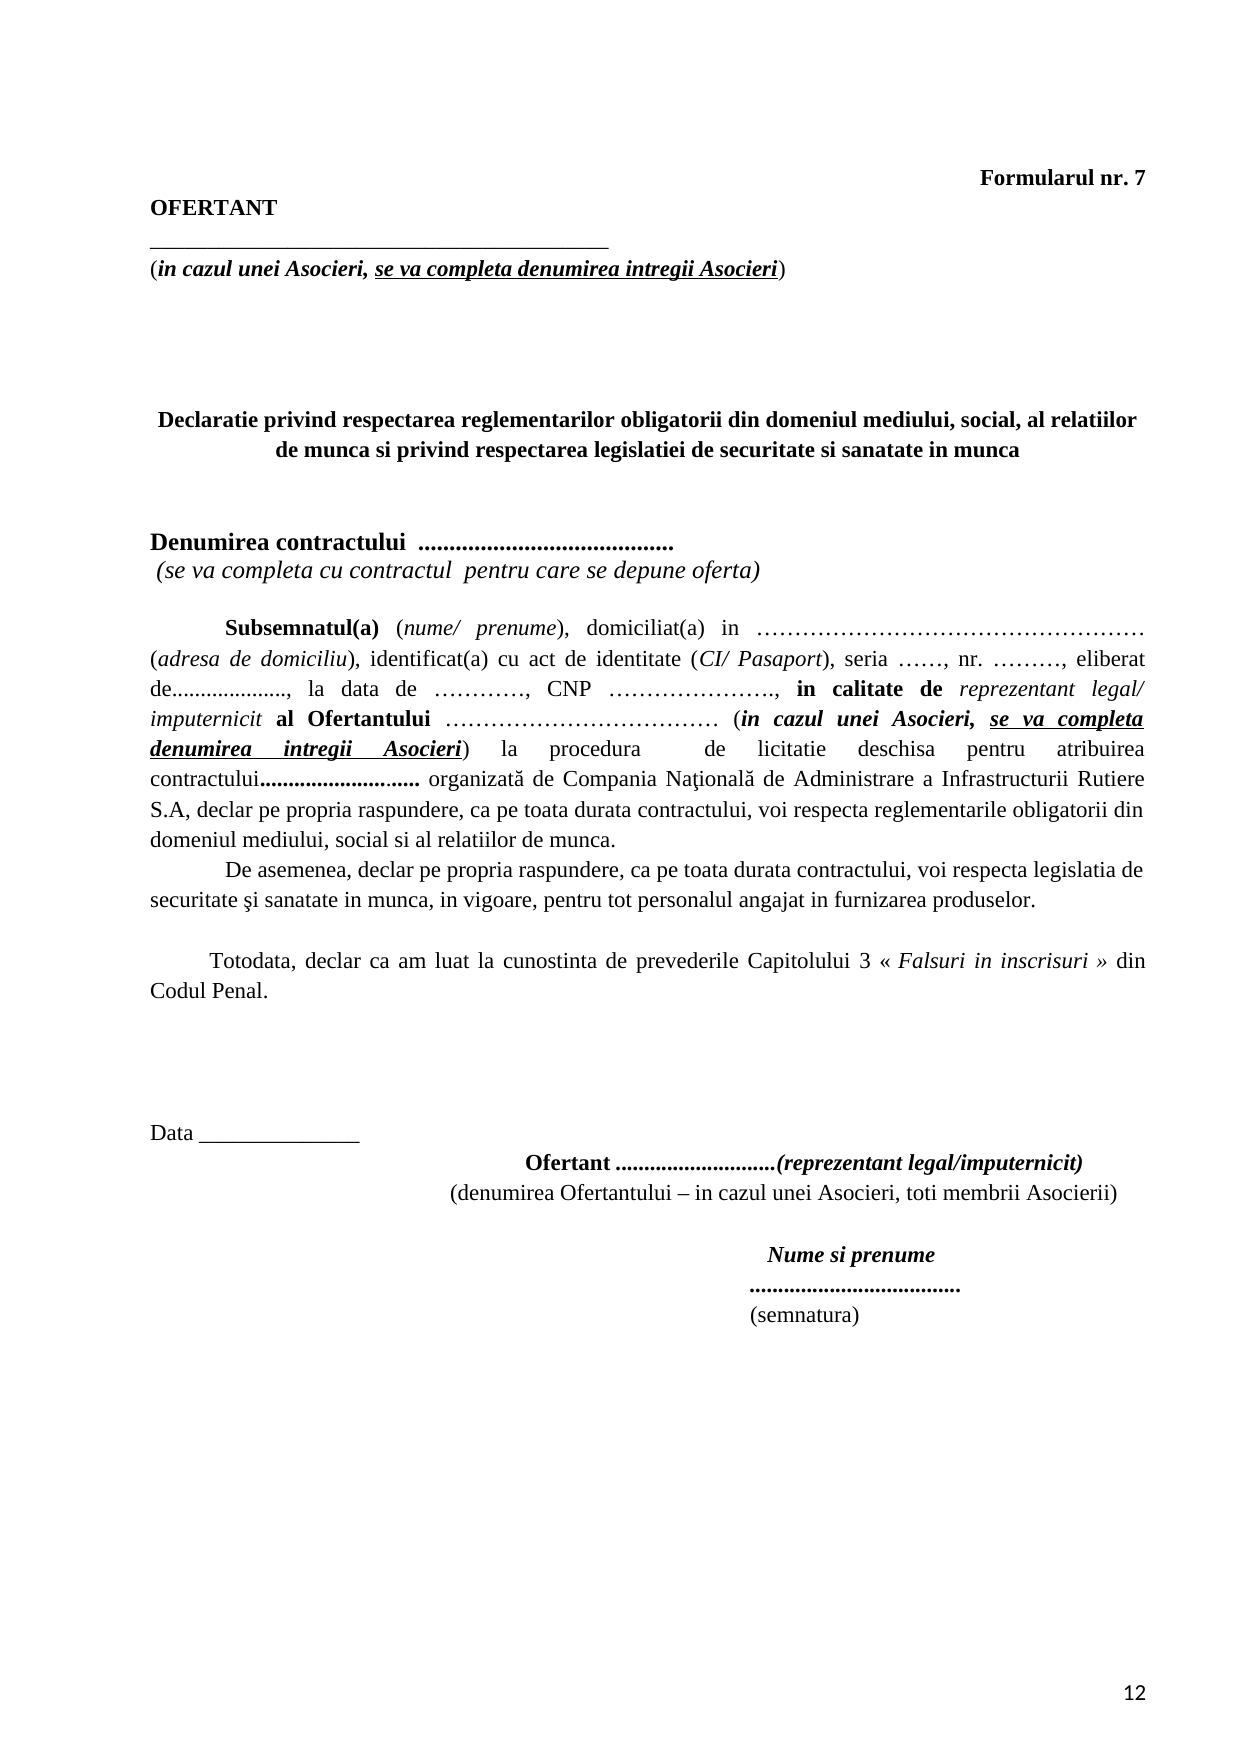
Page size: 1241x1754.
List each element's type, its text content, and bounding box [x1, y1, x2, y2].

text Formularul nr. 7 [150, 164, 1146, 191]
text De asemenea, declar pe propria raspundere, ca pe toata durata contractului, voi respecta legislatia de securitate şi sanatate in munca, in vigoare, pentru tot personalul angajat in furnizarea produselor. [150, 856, 1146, 913]
text Subsemnatul(a) (nume/ prenume), domiciliat(a) in …………………………………………… (adresa de domiciliu), identificat(a) cu act de identitate (CI/ Pasaport), seria ……, nr. ………, eliberat de...................., la data de …………, CNP …………………., in calitate de reprezentant legal/ imputernicit al Ofertantului ……………………………… (in cazul unei Asocieri, se va completa denumirea intregii Asocieri) la procedura de licitatie deschisa pentru atribuirea contractului............................ organizată de Compania Naţională de Administrare a Infrastructurii Rutiere S.A, declar pe propria raspundere, ca pe toata durata contractului, voi respecta reglementarile obligatorii din domeniul mediului, social si al relatiilor de munca. [150, 614, 1146, 852]
text (se va completa cu contractul pentru care se depune oferta) [150, 555, 1146, 584]
text ________________________________________ [150, 224, 1146, 251]
text (semnatura) [150, 1301, 1146, 1328]
text (denumirea Ofertantului – in cazul unei Asocieri, toti membrii Asocierii) [150, 1179, 1146, 1205]
text ..................................... [150, 1271, 1146, 1298]
text OFERTANT [150, 194, 1146, 221]
text Denumirea contractului ......................................... [150, 527, 1146, 555]
text Data ______________ Ofertant ............................(reprezentant legal/imputernicit) [150, 1118, 1146, 1175]
text Nume si prenume [150, 1209, 1146, 1267]
text Declaratie privind respectarea reglementarilor obligatorii din domeniul mediului, social, al relatiilor de munca si privind respectarea legislatiei de securitate si sanatate in munca [150, 406, 1146, 462]
text Totodata, declar ca am luat la cunostinta de prevederile Capitolului 3 « Falsuri in inscrisuri » din Codul Penal. [150, 947, 1146, 1003]
text (in cazul unei Asocieri, se va completa denumirea intregii Asocieri) [150, 255, 1146, 281]
